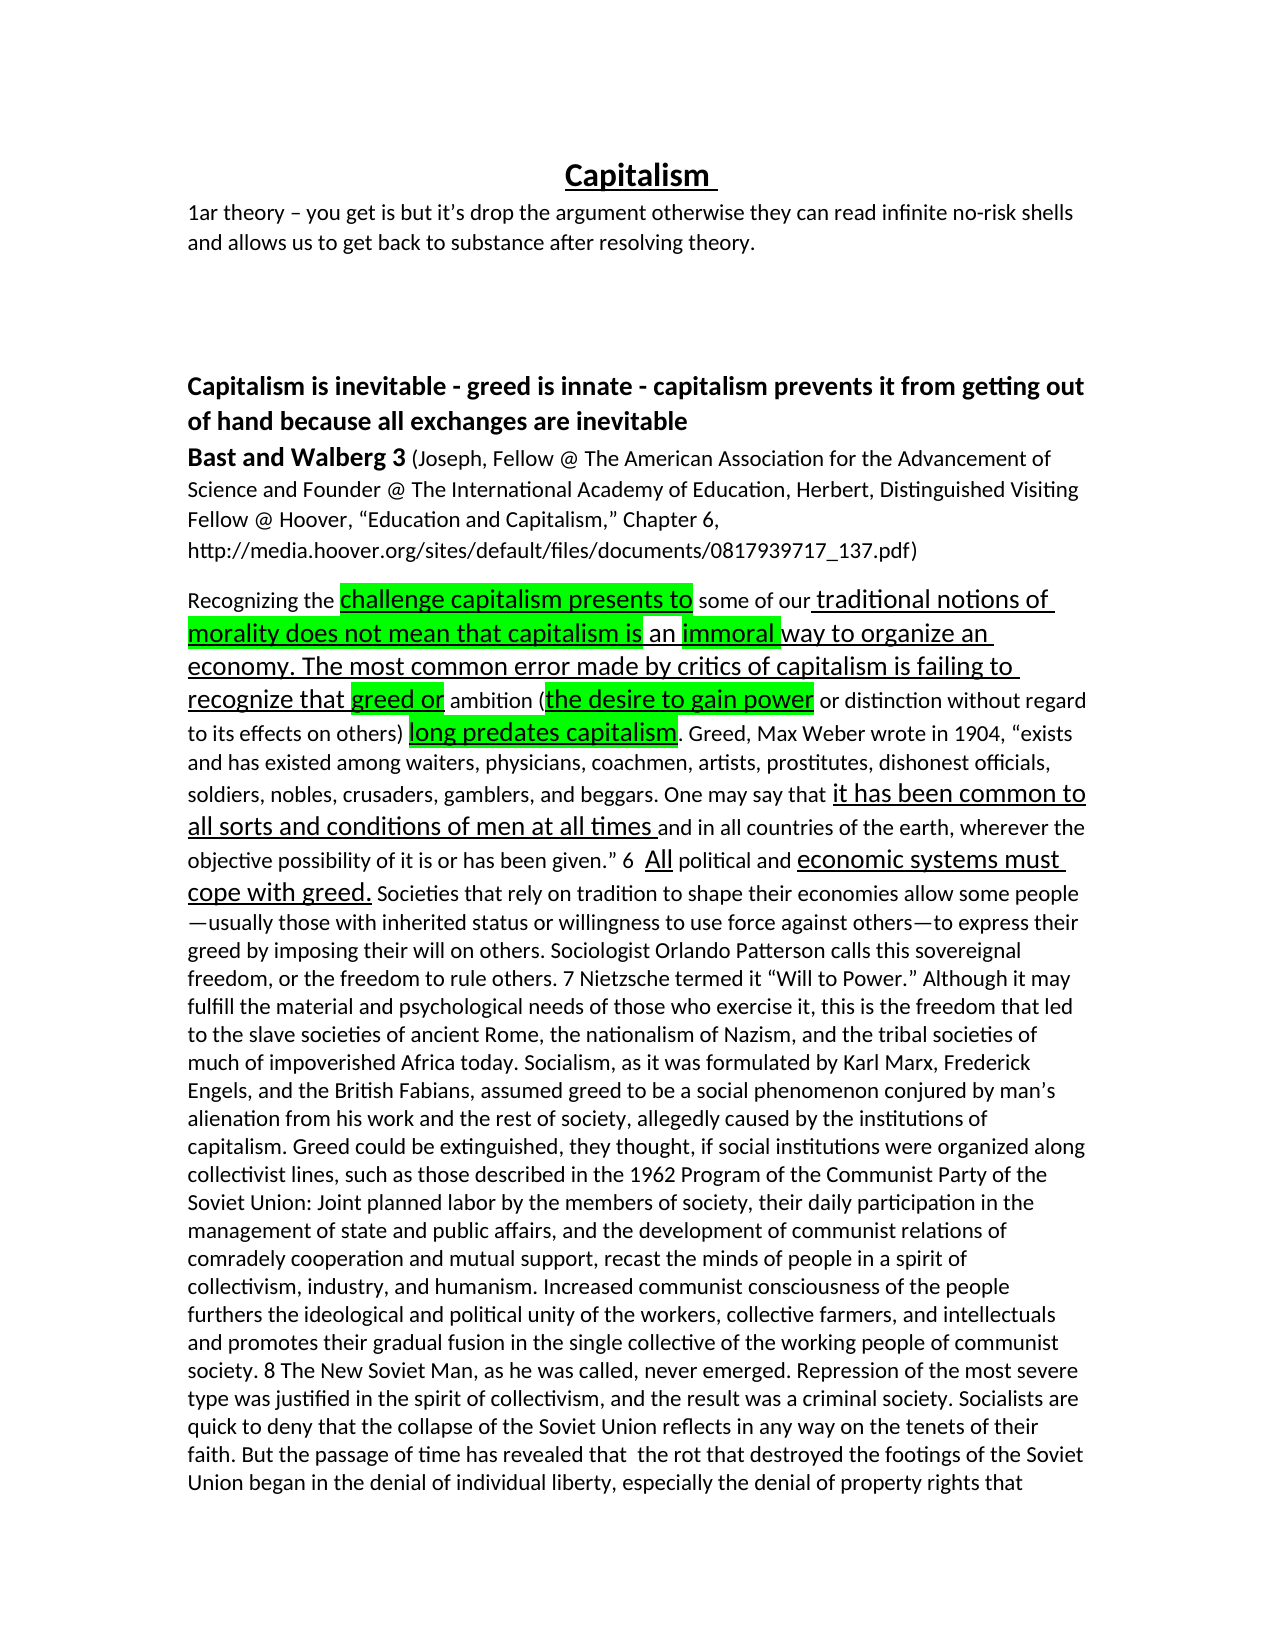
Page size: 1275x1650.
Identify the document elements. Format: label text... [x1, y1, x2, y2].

text 1ar theory – you get is but it’s drop the argument otherwise they can read infinite no-risk shells and allows us to get back to substance after resolving theory. [187, 198, 1087, 256]
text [187, 583, 1087, 1496]
text Bast and Walberg 3 (Joseph, Fellow @ The American Association for the Advancement of Science and Founder @ The International Academy of Education, Herbert, Distinguished Visiting Fellow @ Hoover, “Education and Capitalism,” Chapter 6, http://media.hoover.org/sites/default/files/documents/0817939717_137.pdf) [187, 440, 1087, 564]
subtitle Capitalism is inevitable - greed is innate - capitalism prevents it from getting out of hand because all exchanges are inevitable [187, 369, 1087, 438]
subtitle Capitalism [187, 154, 1087, 195]
